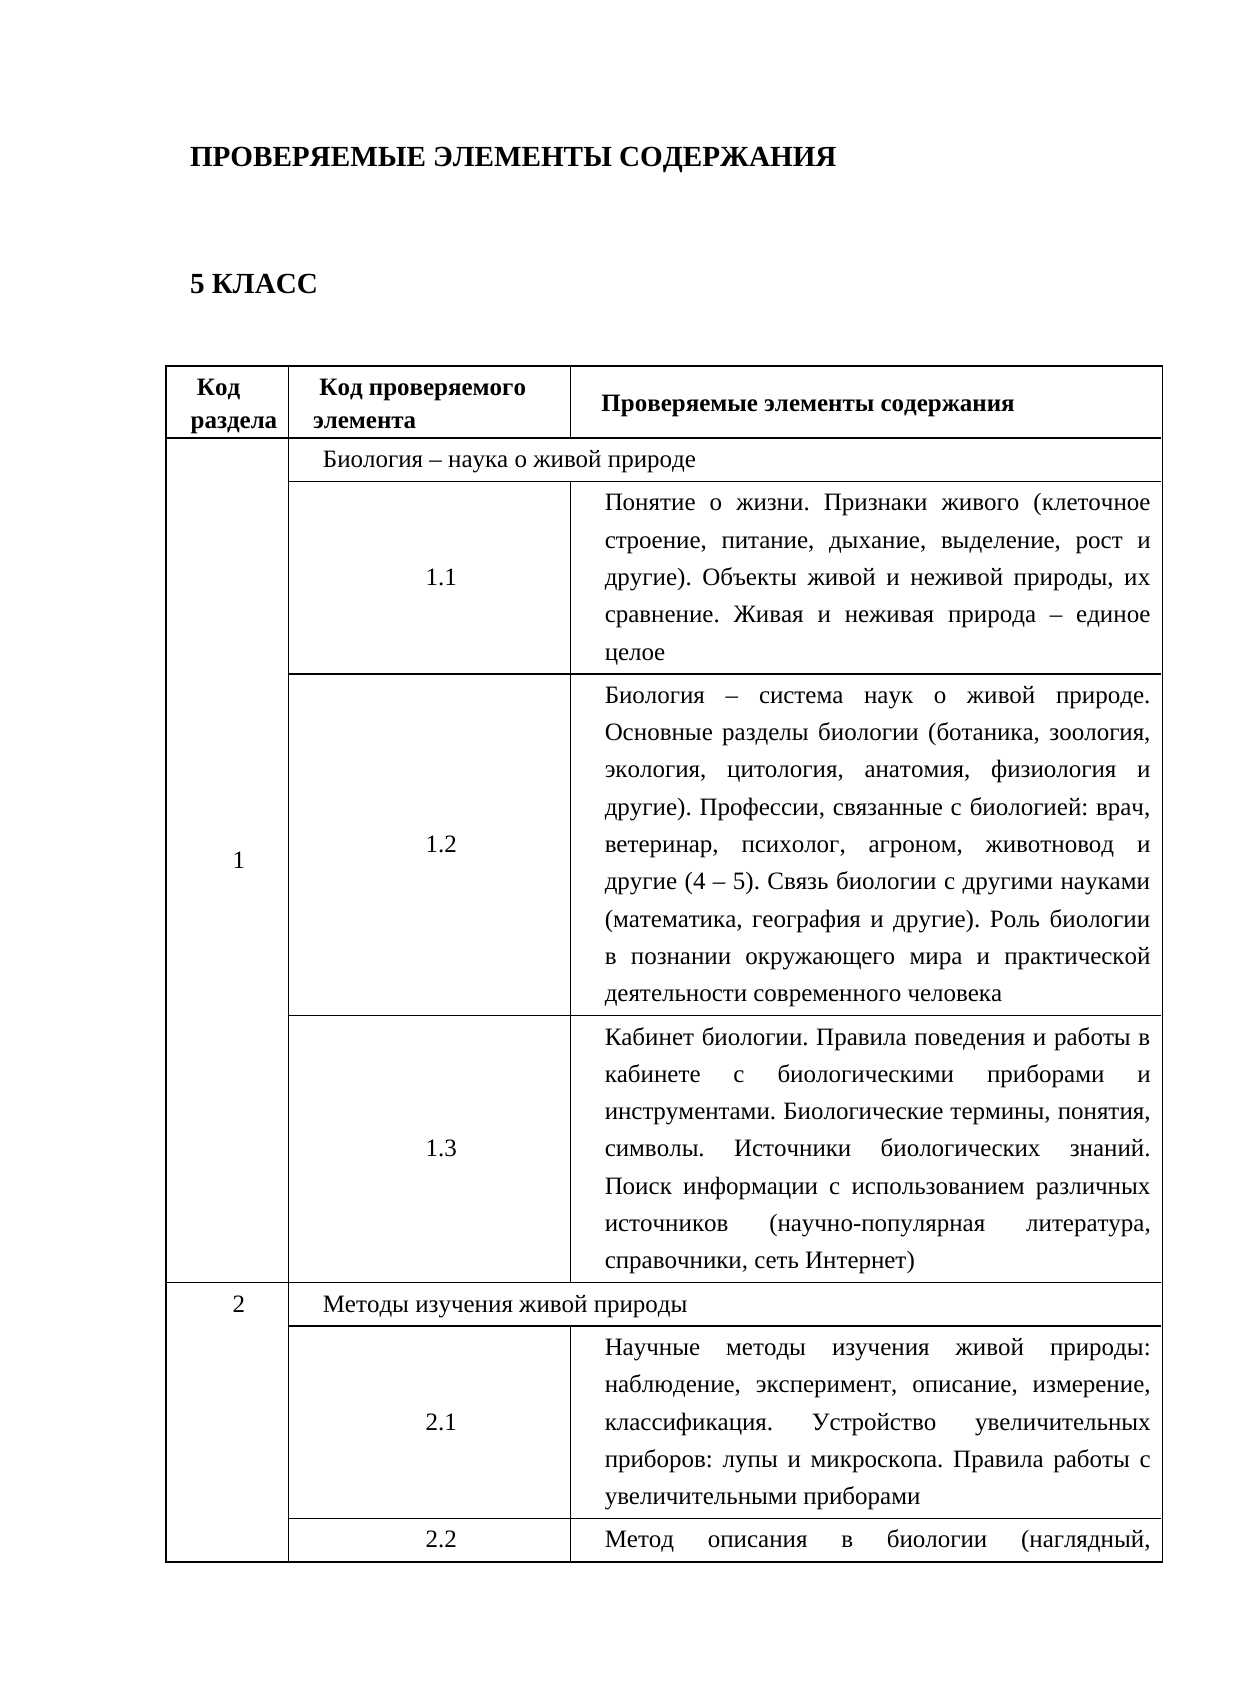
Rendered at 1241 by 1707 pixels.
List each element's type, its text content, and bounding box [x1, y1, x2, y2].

text 5 КЛАСС [190, 266, 1152, 300]
table_header Код проверяемого элемента [289, 367, 570, 437]
table_cell 2 [167, 1283, 288, 1561]
table_cell Биология – наука о живой природе [289, 437, 1162, 481]
table_cell 2.2 [289, 1519, 570, 1561]
table_cell Кабинет биологии. Правила поведения и работы в кабинете с биологическими приборами и инструментами. Биологические термины, понятия, символы. Источники биологических знаний. Поиск информации с использованием различных источников (научно-популярная литература, справочники, сеть Интернет) [571, 1015, 1162, 1282]
table_cell 1 [167, 439, 288, 1282]
table_cell Понятие о жизни. Признаки живого (клеточное строение, питание, дыхание, выделение, рост и другие). Объекты живой и неживой природы, их сравнение. Живая и неживая природа – единое целое [571, 481, 1162, 673]
table_cell Биология – система наук о живой природе. Основные разделы биологии (ботаника, зоология, экология, цитология, анатомия, физиология и другие). Профессии, связанные с биологией: врач, ветеринар, психолог, агроном, животновод и другие (4 – 5). Связь биологии с другими науками (математика, география и другие). Роль биологии в познании окружающего мира и практической деятельности современного человека [571, 673, 1162, 1015]
table_header Проверяемые элементы содержания [571, 367, 1162, 437]
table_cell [571, 1518, 1162, 1561]
table_cell Методы изучения живой природы [289, 1282, 1162, 1325]
table_cell Научные методы изучения живой природы: наблюдение, эксперимент, описание, измерение, классификация. Устройство увеличительных приборов: лупы и микроскопа. Правила работы с увеличительными приборами [571, 1325, 1162, 1518]
text ПРОВЕРЯЕМЫЕ ЭЛЕМЕНТЫ СОДЕРЖАНИЯ [190, 139, 1152, 172]
table_cell 1.3 [289, 1016, 570, 1282]
table_header Код раздела [167, 367, 288, 437]
table_cell 2.1 [289, 1327, 570, 1518]
table_cell 1.2 [289, 675, 570, 1015]
table_cell 1.1 [289, 482, 570, 673]
